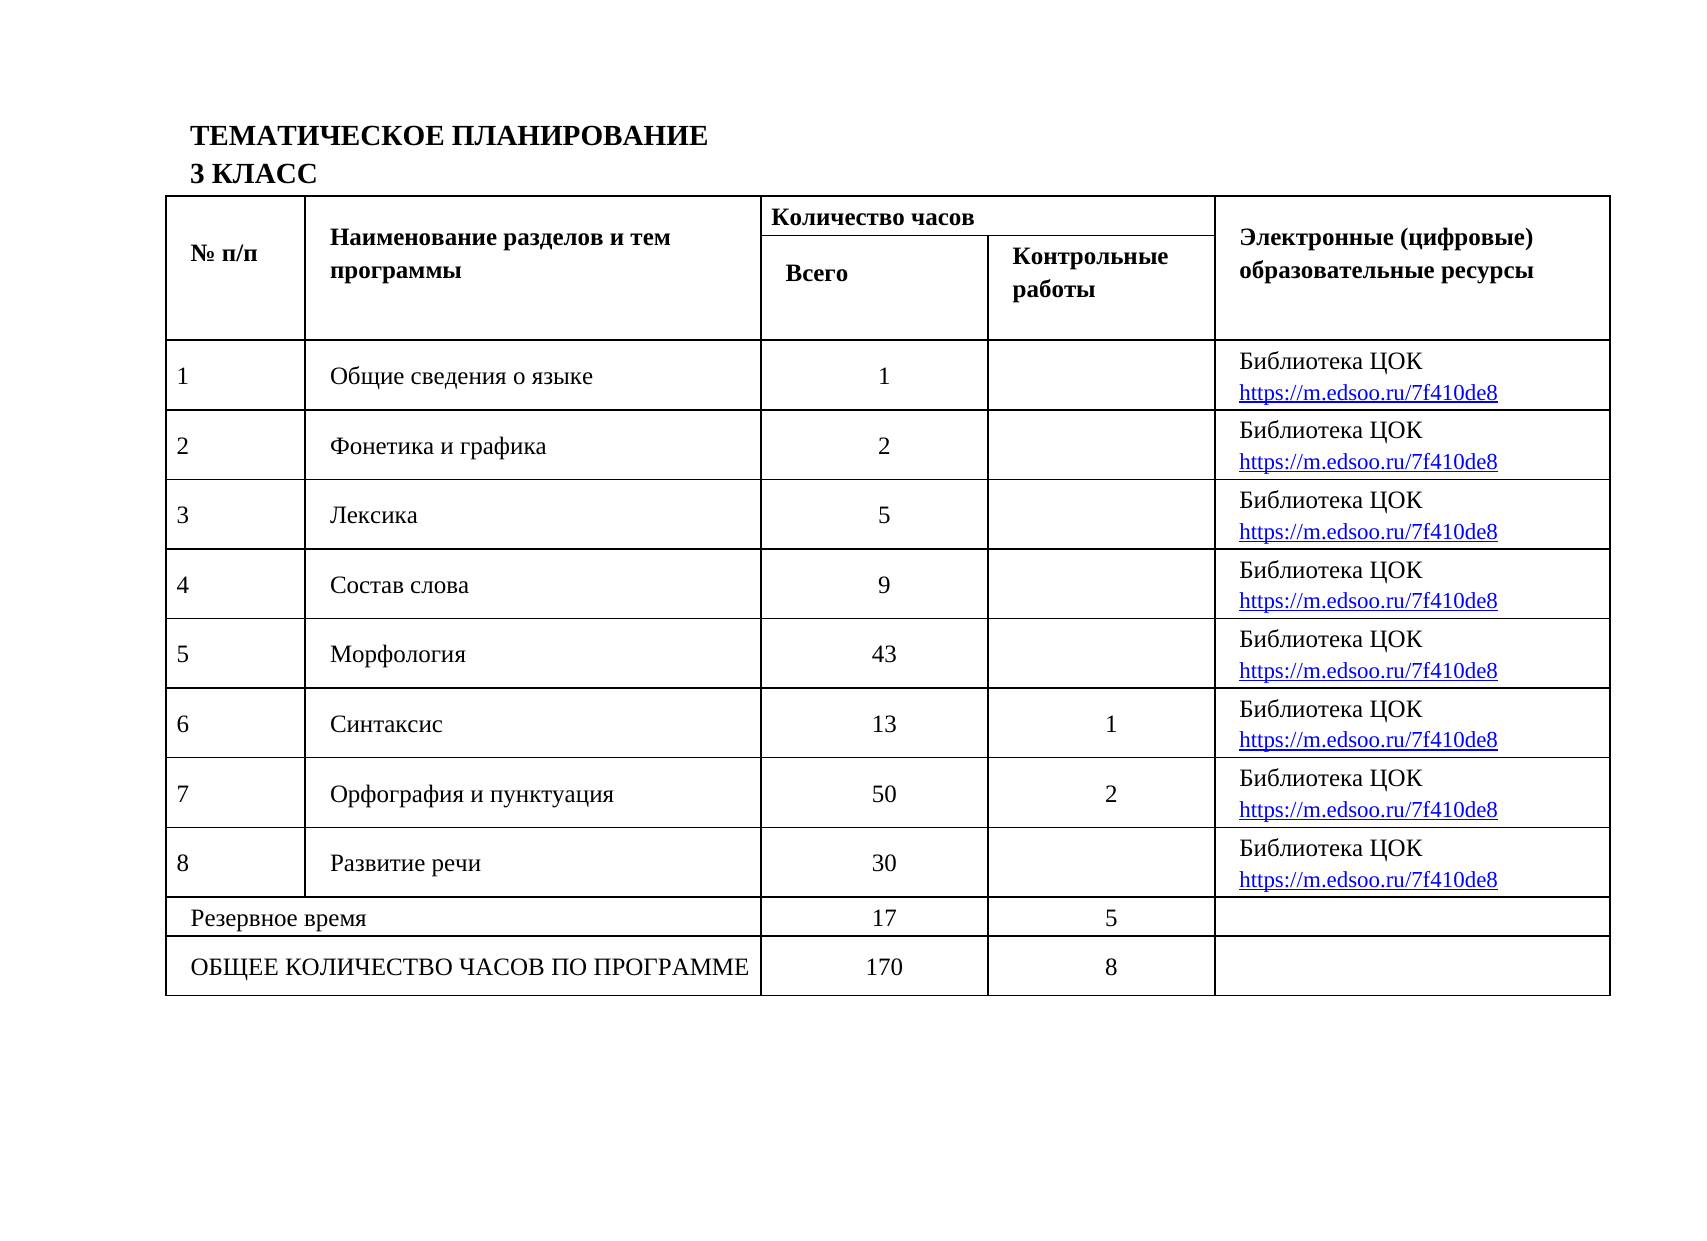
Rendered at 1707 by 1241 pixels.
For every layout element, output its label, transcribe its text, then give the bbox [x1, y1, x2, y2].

table_cell 3 [167, 480, 304, 548]
table_cell Библиотека ЦОК https://m.edsoo.ru/7f410de8 [1216, 689, 1609, 757]
table_cell Морфология [306, 619, 760, 687]
table_cell 1 [762, 341, 987, 409]
table_cell ОБЩЕЕ КОЛИЧЕСТВО ЧАСОВ ПО ПРОГРАММЕ [167, 937, 760, 995]
table_cell [1216, 937, 1609, 995]
table_header Количество часов [762, 197, 1214, 234]
table_cell 50 [762, 758, 987, 826]
table_cell [989, 480, 1214, 548]
table_cell 9 [762, 550, 987, 618]
table_cell 1 [167, 341, 304, 409]
table_cell 5 [167, 619, 304, 687]
table_cell 7 [167, 758, 304, 826]
table_cell [989, 411, 1214, 478]
text 3 КЛАСС [190, 157, 1618, 190]
table_cell Контрольные работы [989, 236, 1214, 339]
table_cell 2 [989, 758, 1214, 826]
table_cell Библиотека ЦОК https://m.edsoo.ru/7f410de8 [1216, 480, 1609, 548]
table_cell 170 [762, 937, 987, 995]
table_cell [1216, 898, 1609, 935]
table_cell 4 [167, 550, 304, 618]
table_cell Лексика [306, 480, 760, 548]
table_cell Фонетика и графика [306, 411, 760, 478]
table_cell Синтаксис [306, 689, 760, 757]
table_cell 13 [762, 689, 987, 757]
table_cell Библиотека ЦОК https://m.edsoo.ru/7f410de8 [1216, 550, 1609, 618]
table_cell 8 [989, 937, 1214, 995]
table_cell 17 [762, 898, 987, 935]
table_cell Библиотека ЦОК https://m.edsoo.ru/7f410de8 [1216, 828, 1609, 896]
table_cell Библиотека ЦОК https://m.edsoo.ru/7f410de8 [1216, 619, 1609, 687]
table_cell Всего [762, 236, 987, 339]
table_cell Библиотека ЦОК https://m.edsoo.ru/7f410de8 [1216, 411, 1609, 478]
table_cell 8 [167, 828, 304, 896]
table_cell [989, 619, 1214, 687]
table_cell Резервное время [167, 898, 760, 935]
table_cell Орфография и пунктуация [306, 758, 760, 826]
table_header Электронные (цифровые) образовательные ресурсы [1216, 197, 1609, 339]
table_cell [989, 341, 1214, 409]
table_cell Библиотека ЦОК https://m.edsoo.ru/7f410de8 [1216, 758, 1609, 826]
table_header № п/п [167, 197, 304, 339]
table_cell 6 [167, 689, 304, 757]
table_cell 43 [762, 619, 987, 687]
table_cell [989, 828, 1214, 896]
table_cell 2 [762, 411, 987, 478]
table_cell Библиотека ЦОК https://m.edsoo.ru/7f410de8 [1216, 341, 1609, 409]
table_cell 5 [762, 480, 987, 548]
text ТЕМАТИЧЕСКОЕ ПЛАНИРОВАНИЕ [190, 118, 1618, 152]
table_cell 30 [762, 828, 987, 896]
table_cell 2 [167, 411, 304, 478]
table_header Наименование разделов и тем программы [306, 197, 760, 339]
table_cell [989, 550, 1214, 618]
table_cell 5 [989, 898, 1214, 935]
table_cell Развитие речи [306, 828, 760, 896]
table_cell 1 [989, 689, 1214, 757]
table_cell Общие сведения о языке [306, 341, 760, 409]
table_cell Состав слова [306, 550, 760, 618]
